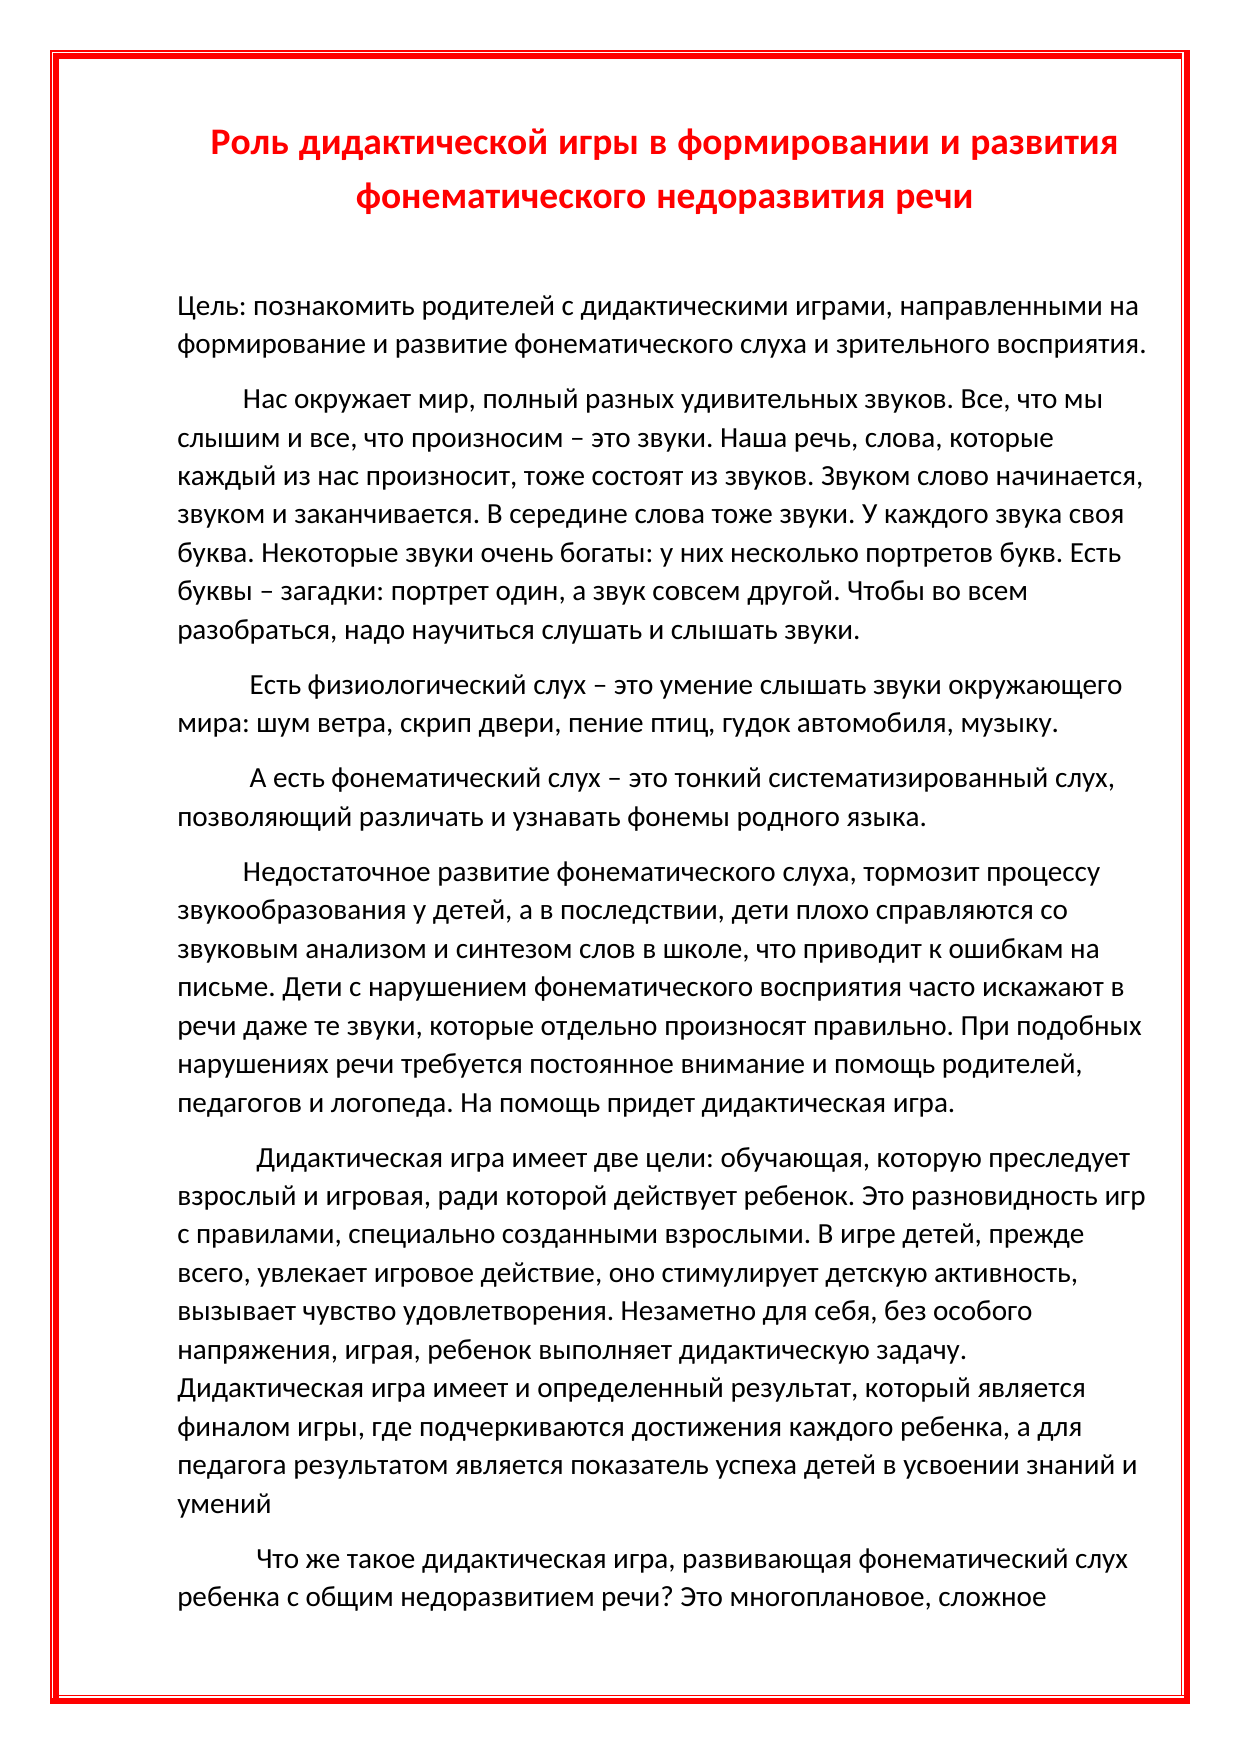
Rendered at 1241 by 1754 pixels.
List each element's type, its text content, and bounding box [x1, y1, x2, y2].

text Недостаточное развитие фонематического слуха, тормозит процессу звукообразования у детей, а в последствии, дети плохо справляются со звуковым анализом и синтезом слов в школе, что приводит к ошибкам на письме. Дети с нарушением фонематического восприятия часто искажают в речи даже те звуки, которые отдельно произносят правильно. При подобных нарушениях речи требуется постоянное внимание и помощь родителей, педагогов и логопеда. На помощь придет дидактическая игра. [177, 853, 1152, 1119]
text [177, 1540, 1152, 1614]
text А есть фонематический слух – это тонкий систематизированный слух, позволяющий различать и узнавать фонемы родного языка. [177, 759, 1152, 833]
text Цель: познакомить родителей с дидактическими играми, направленными на формирование и развитие фонематического слуха и зрительного восприятия. [177, 287, 1152, 361]
text Роль дидактической игры в формировании и развития фонематического недоразвития речи [177, 118, 1152, 219]
text Дидактическая игра имеет две цели: обучающая, которую преследует взрослый и игровая, ради которой действует ребенок. Это разновидность игр с правилами, специально созданными взрослыми. В игре детей, прежде всего, увлекает игровое действие, оно стимулирует детскую активность, вызывает чувство удовлетворения. Незаметно для себя, без особого напряжения, играя, ребенок выполняет дидактическую задачу. Дидактическая игра имеет и определенный результат, который является финалом игры, где подчеркиваются достижения каждого ребенка, а для педагога результатом является показатель успеха детей в усвоении знаний и умений [177, 1139, 1152, 1520]
text Есть физиологический слух – это умение слышать звуки окружающего мира: шум ветра, скрип двери, пение птиц, гудок автомобиля, музыку. [177, 666, 1152, 740]
text Нас окружает мир, полный разных удивительных звуков. Все, что мы слышим и все, что произносим – это звуки. Наша речь, слова, которые каждый из нас произносит, тоже состоят из звуков. Звуком слово начинается, звуком и заканчивается. В середине слова тоже звуки. У каждого звука своя буква. Некоторые звуки очень богаты: у них несколько портретов букв. Есть буквы – загадки: портрет один, а звук совсем другой. Чтобы во всем разобраться, надо научиться слушать и слышать звуки. [177, 380, 1152, 646]
